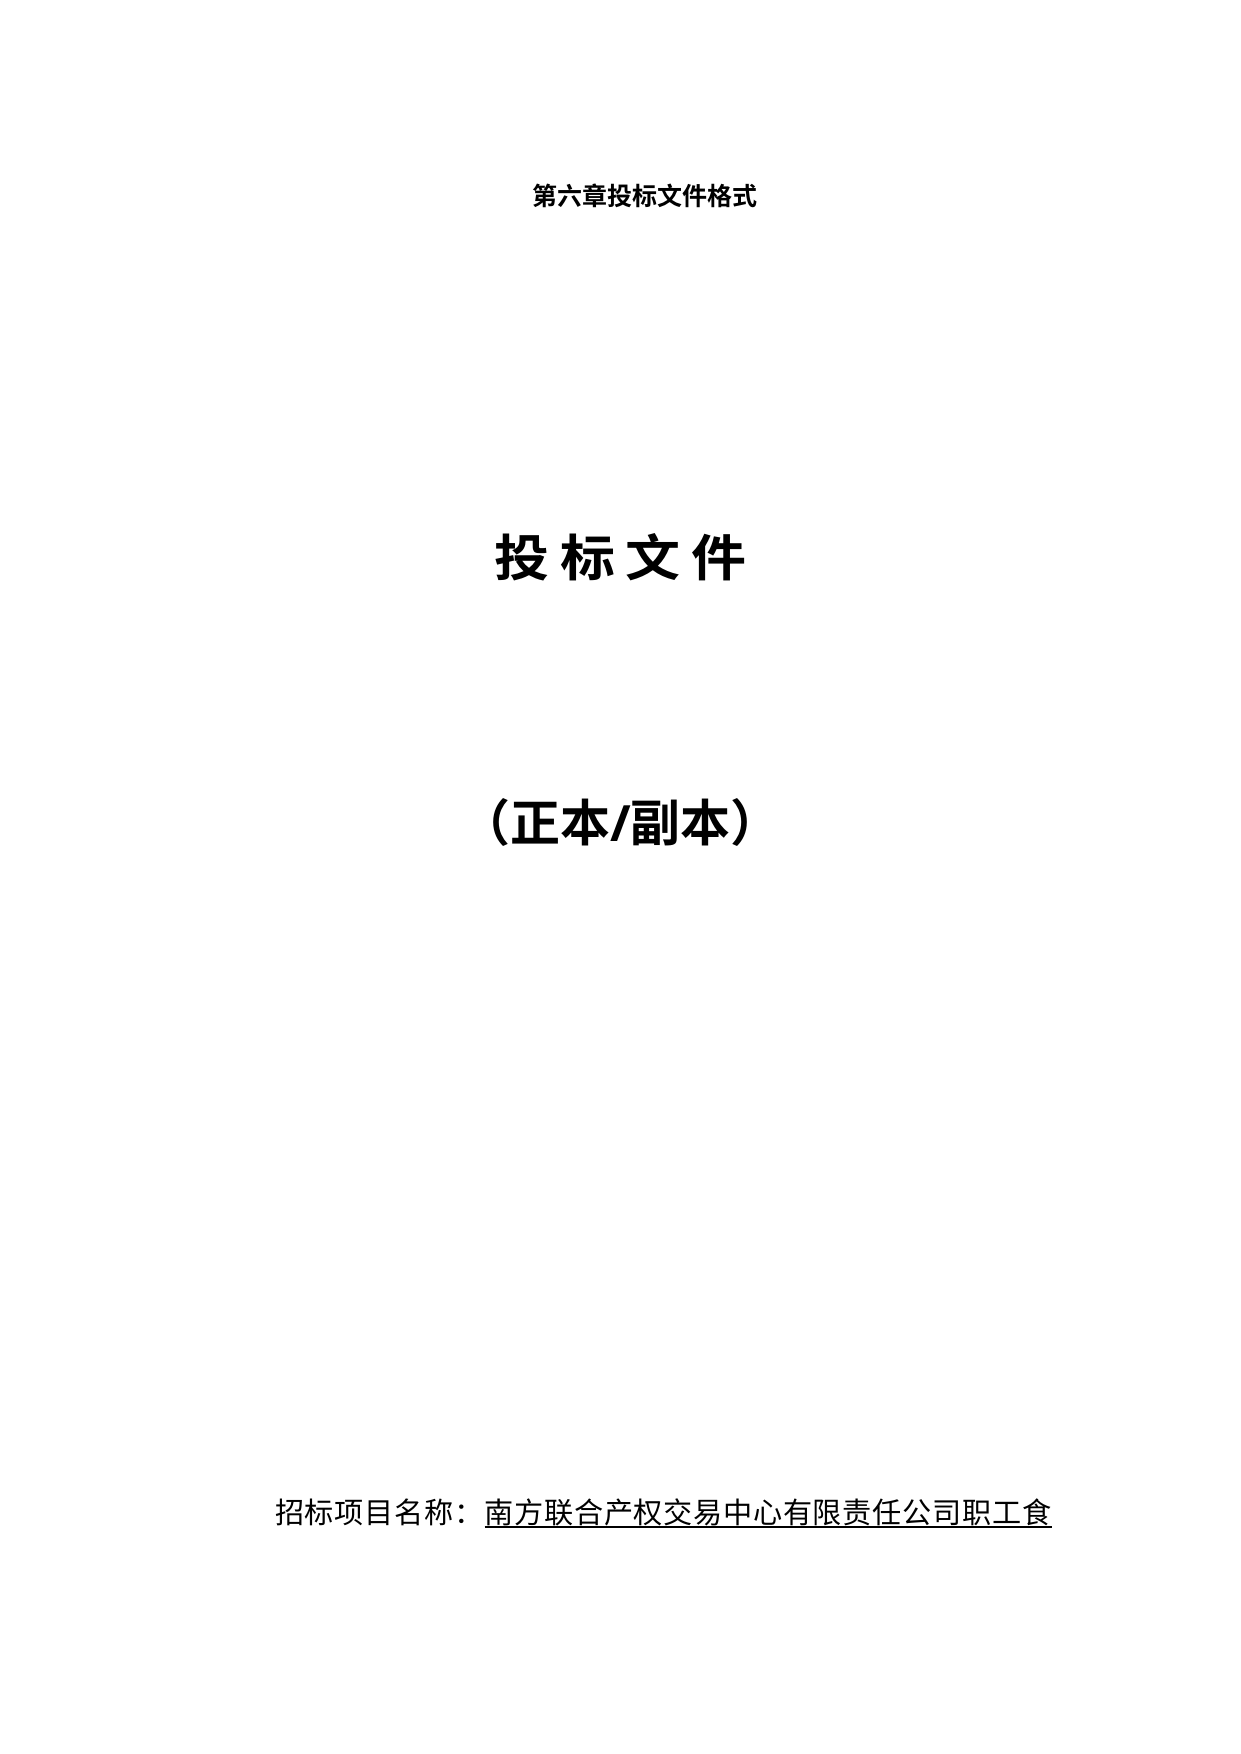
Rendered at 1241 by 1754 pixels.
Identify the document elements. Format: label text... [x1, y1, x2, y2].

text （正本/副本） [187, 771, 1053, 868]
text 投标文件 [187, 505, 1053, 603]
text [275, 1478, 1053, 1543]
text 第六章投标文件格式 [187, 162, 1053, 227]
